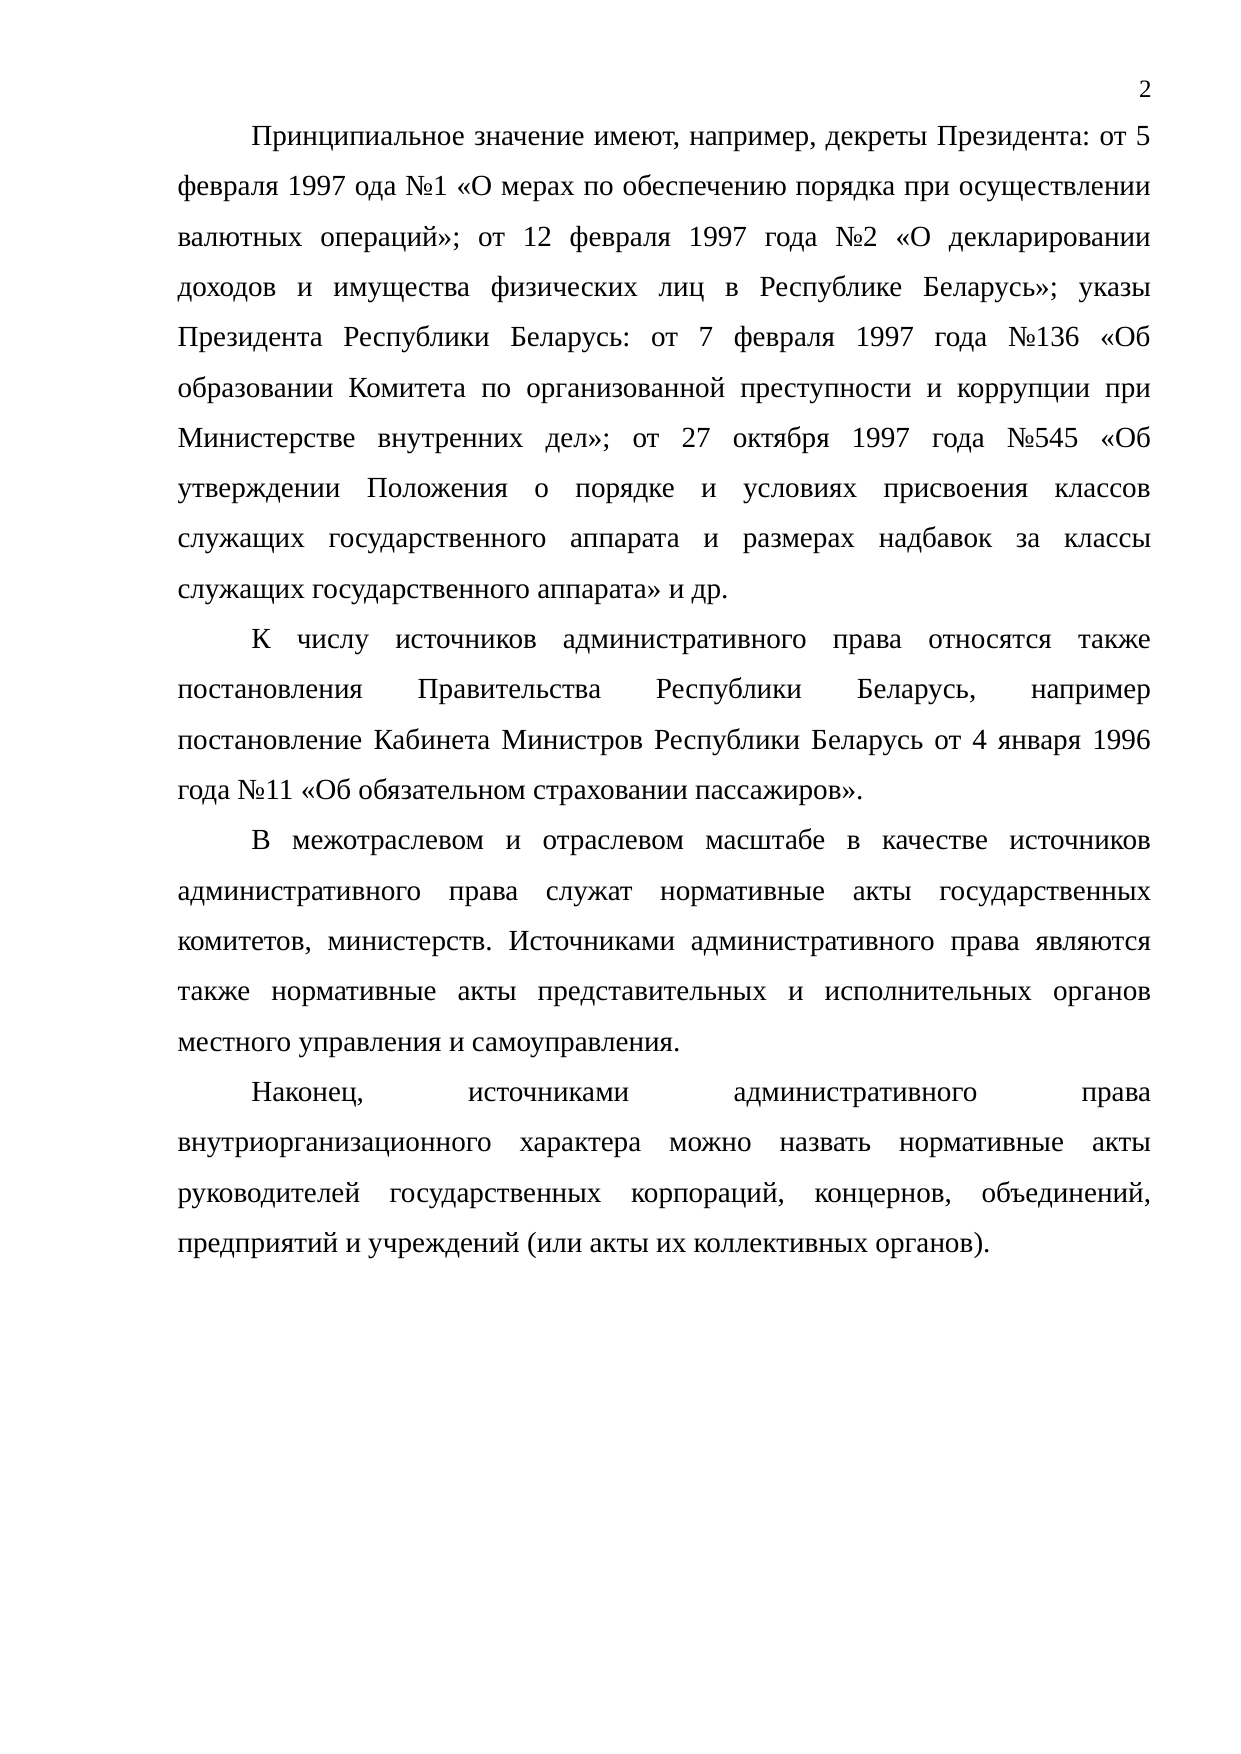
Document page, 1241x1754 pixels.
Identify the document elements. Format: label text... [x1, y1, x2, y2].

text Наконец, источниками административного права внутриорганизационного характера можно назвать нормативные акты руководителей государственных корпораций, концернов, объединений, предприятий и учреждений (или акты их коллективных органов). [177, 1074, 1152, 1258]
text В межотраслевом и отраслевом масштабе в качестве источников административного права служат нормативные акты государственных комитетов, министерств. Источниками административного права являются также нормативные акты представительных и исполнительных органов местного управления и самоуправления. [177, 822, 1152, 1057]
text Принципиальное значение имеют, например, декреты Президента: от 5 февраля 1997 ода №1 «О мерах по обеспечению порядка при осуществлении валютных операций»; от 12 февраля 1997 года №2 «О декларировании доходов и имущества физических лиц в Республике Беларусь»; указы Президента Республики Беларусь: от 7 февраля 1997 года №136 «Об образовании Комитета по организованной преступности и коррупции при Министерстве внутренних дел»; от 27 октября 1997 года №545 «Об утверждении Положения о порядке и условиях присвоения классов служащих государственного аппарата и размерах надбавок за классы служащих государственного аппарата» и др. [177, 118, 1152, 604]
text К числу источников административного права относятся также постановления Правительства Республики Беларусь, например постановление Кабинета Министров Республики Беларусь от 4 января 1996 года №11 «Об обязательном страховании пассажиров». [177, 621, 1152, 806]
